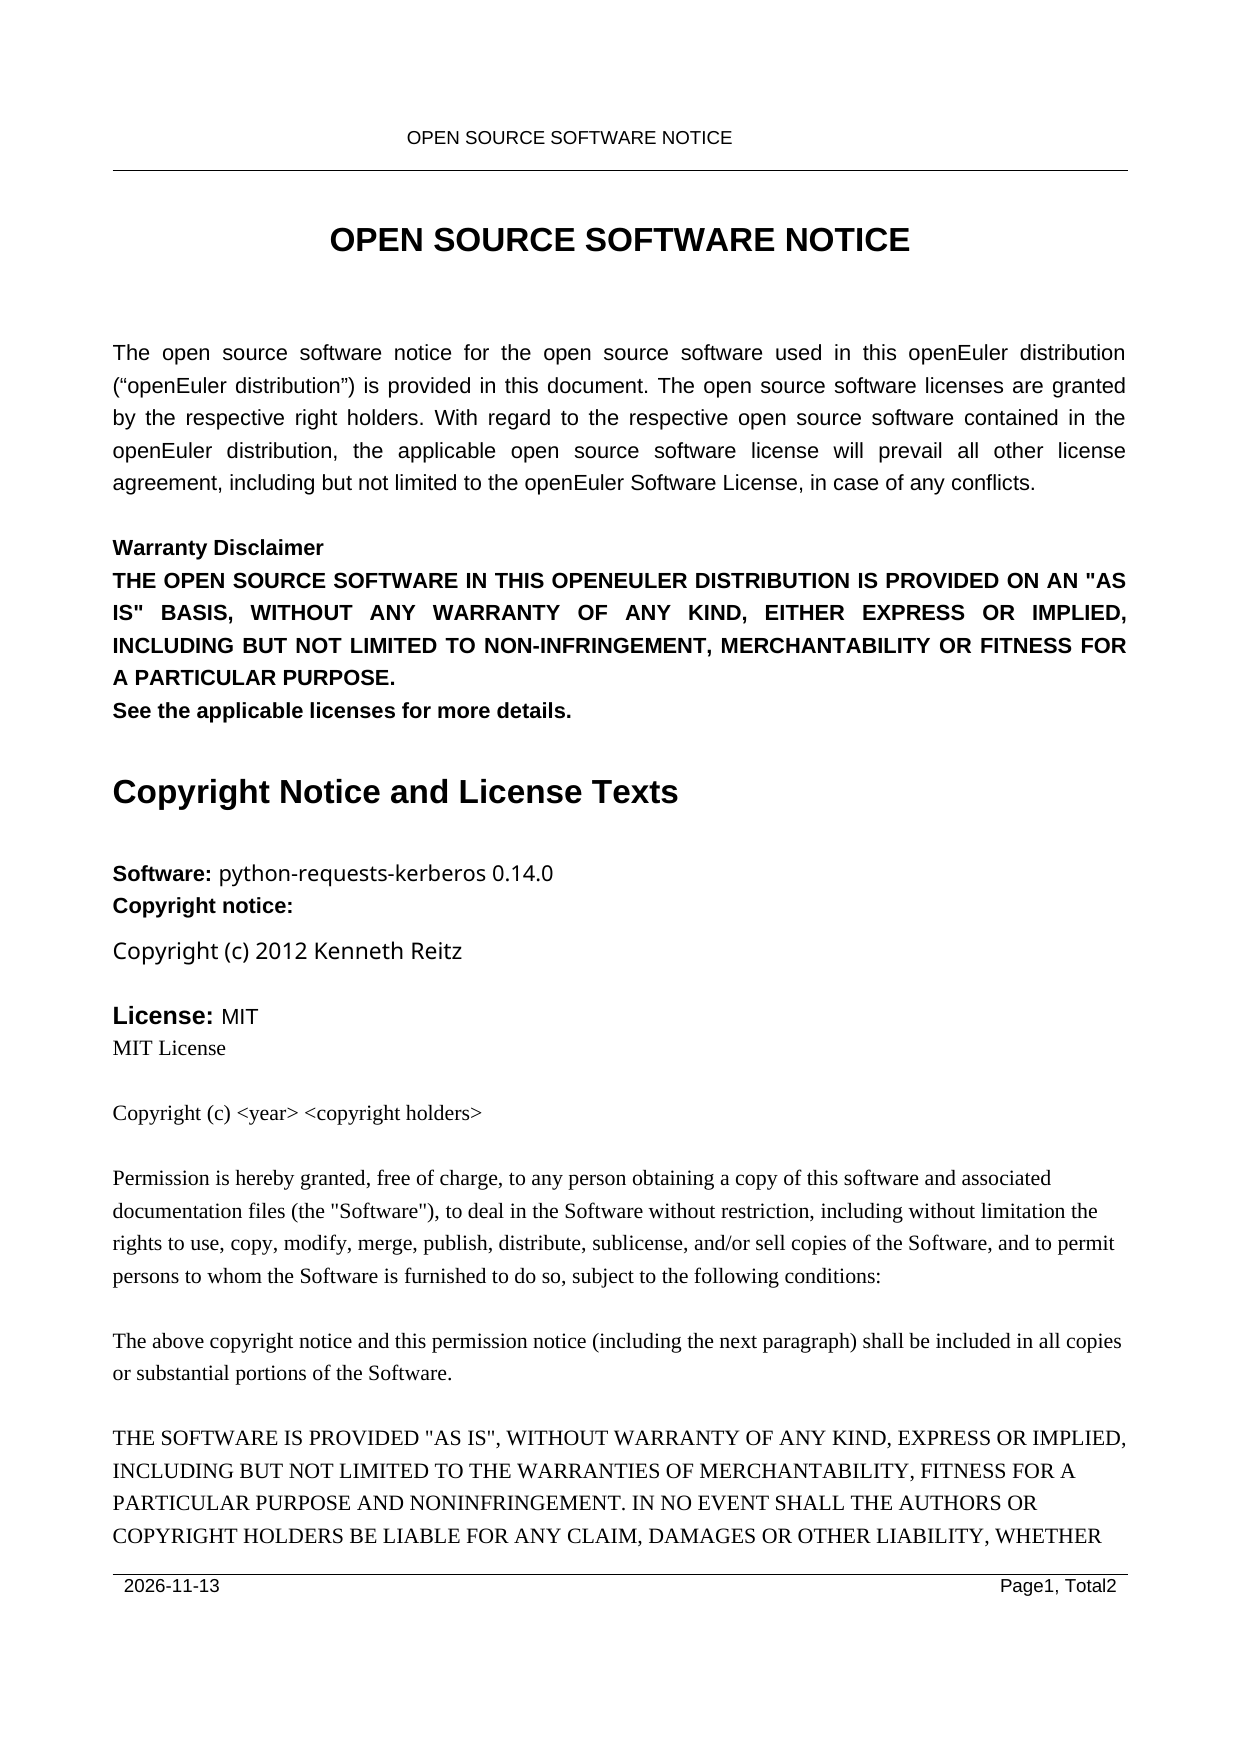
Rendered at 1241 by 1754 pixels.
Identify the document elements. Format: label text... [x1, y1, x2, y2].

text License: MIT [112, 999, 1128, 1031]
text Copyright Notice and License Texts [112, 759, 1128, 824]
text OPEN SOURCE SOFTWARE NOTICE [112, 206, 1128, 271]
text Copyright (c) 2012 Kenneth Reitz [112, 934, 1128, 999]
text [112, 1031, 1128, 1551]
text The open source software notice for the open source software used in this openEuler distribution (“openEuler distribution”) is provided in this document. The open source software licenses are granted by the respective right holders. With regard to the respective open source software contained in the openEuler distribution, the applicable open source software license will prevail all other license agreement, including but not limited to the openEuler Software License, in case of any conflicts. [112, 336, 1128, 499]
text THE OPEN SOURCE SOFTWARE IN THIS OPENEULER DISTRIBUTION IS PROVIDED ON AN "AS IS" BASIS, WITHOUT ANY WARRANTY OF ANY KIND, EITHER EXPRESS OR IMPLIED, INCLUDING BUT NOT LIMITED TO NON-INFRINGEMENT, MERCHANTABILITY OR FITNESS FOR A PARTICULAR PURPOSE. See the applicable licenses for more details. [112, 564, 1128, 726]
title Software: python-requests-kerberos 0.14.0 [112, 856, 1128, 889]
text Warranty Disclaimer [112, 531, 1128, 564]
text Copyright notice: [112, 889, 1128, 921]
